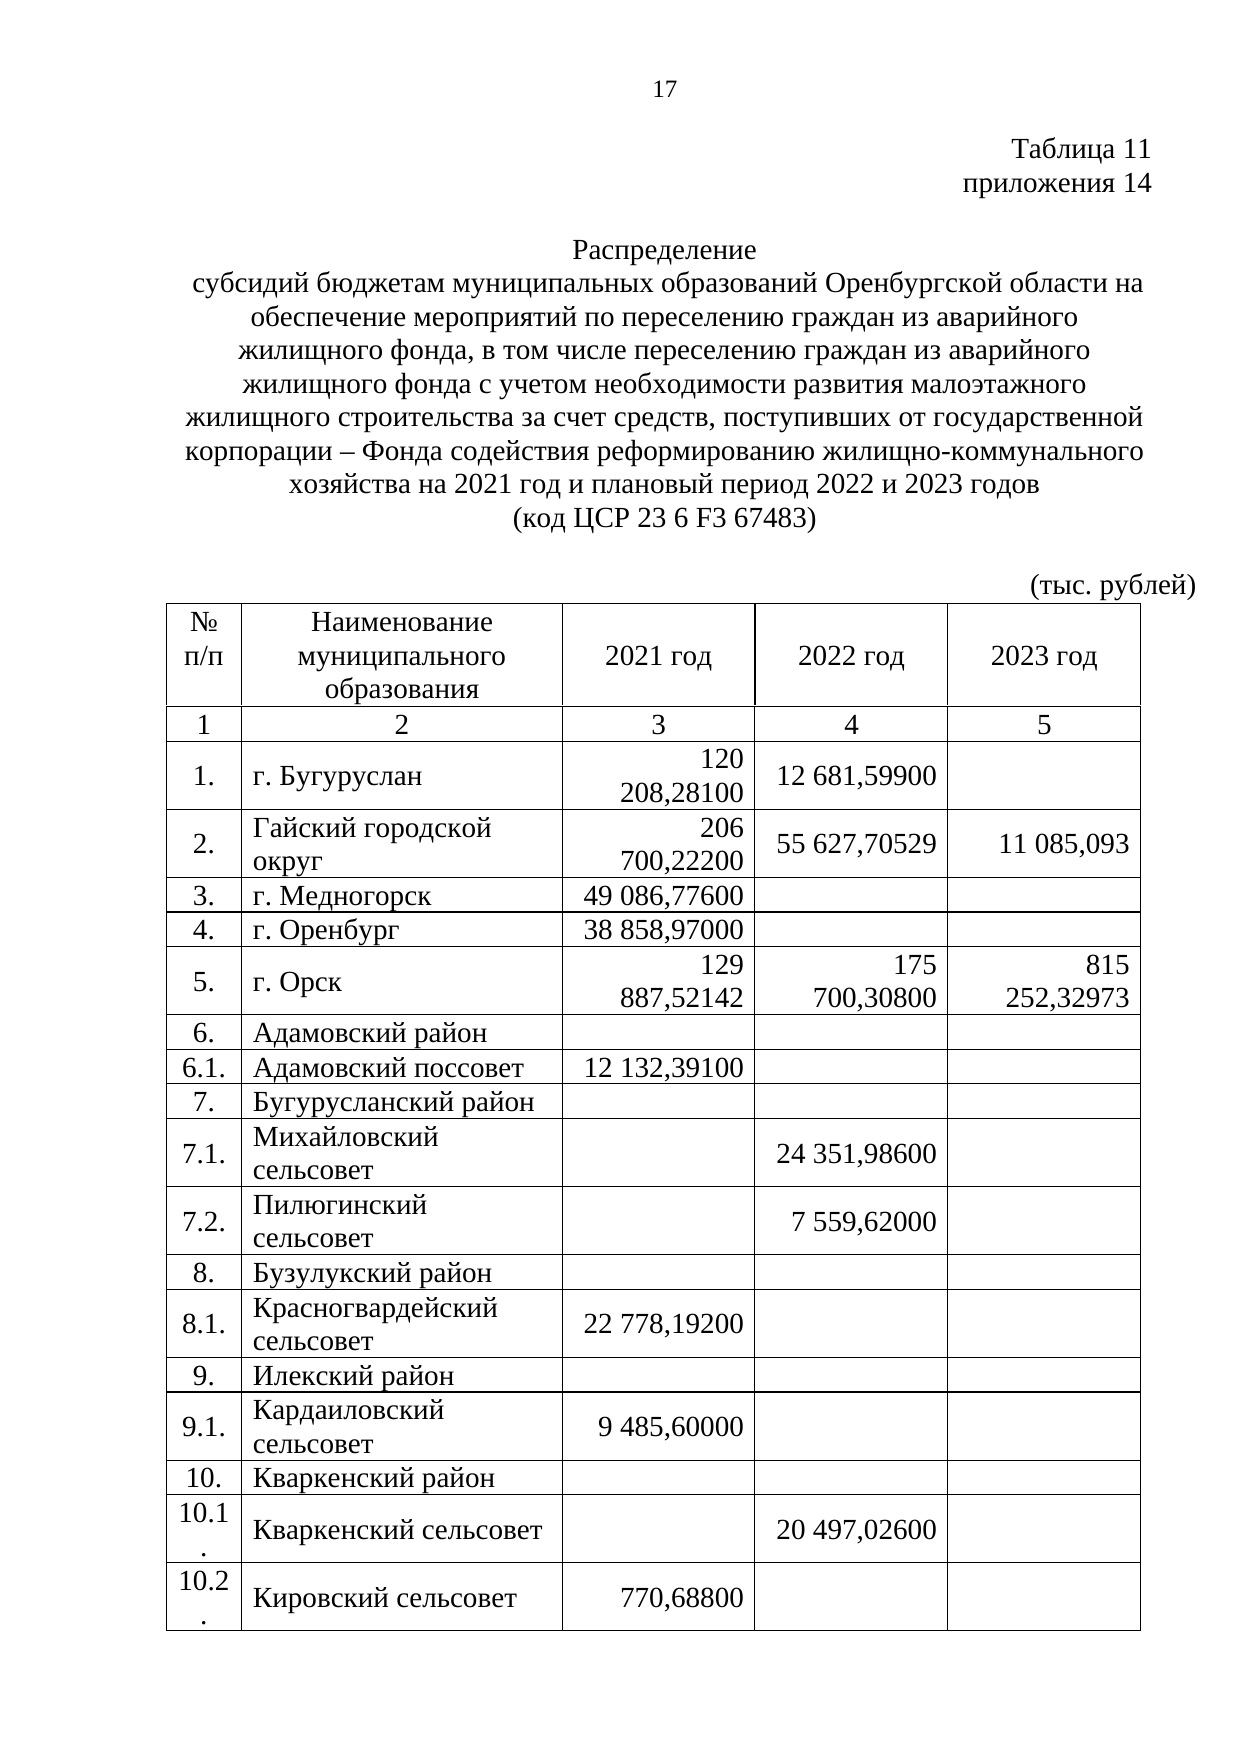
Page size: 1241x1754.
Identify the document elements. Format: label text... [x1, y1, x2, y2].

table_cell 8.1. [167, 1290, 241, 1357]
table_cell 770,68800 [563, 1563, 754, 1630]
table_cell [563, 1461, 754, 1494]
table_cell 22 778,19200 [563, 1290, 754, 1357]
table_cell [948, 1290, 1140, 1357]
table_cell [755, 1393, 947, 1459]
table_cell 6.1. [167, 1050, 241, 1083]
table_cell [755, 1255, 947, 1289]
table_cell [755, 1563, 947, 1630]
table_cell Кваркенский район [242, 1461, 562, 1494]
table_cell [755, 1015, 947, 1049]
table_cell [755, 878, 947, 911]
table_cell 6. [167, 1015, 241, 1049]
table_cell [755, 1461, 947, 1494]
table_cell [948, 1563, 1140, 1630]
table_cell Гайский городской округ [242, 810, 562, 877]
table_cell 7.1. [167, 1119, 241, 1186]
table_cell [948, 1358, 1140, 1391]
table_cell [755, 1290, 947, 1357]
table_cell 4. [167, 913, 241, 946]
table_header 1 [167, 707, 241, 741]
table_cell 129 887,52142 [563, 947, 754, 1014]
table_cell 49 086,77600 [563, 878, 754, 911]
table_cell Бузулукский район [242, 1255, 562, 1289]
table_cell Кваркенский сельсовет [242, 1495, 562, 1562]
table_cell 7 559,62000 [755, 1187, 947, 1254]
table_header 2022 год [756, 604, 947, 705]
table_cell [948, 1187, 1140, 1254]
table_cell 206 700,22200 [563, 810, 754, 877]
table_cell 9.1. [167, 1393, 241, 1459]
text субсидий бюджетам муниципальных образований Оренбургской области на обеспечение мероприятий по переселению граждан из аварийного жилищного фонда, в том числе переселению граждан из аварийного жилищного фонда с учетом необходимости развития малоэтажного жилищного строительства за счет средств, поступивших от государственной корпорации – Фонда содействия реформированию жилищно-коммунального хозяйства на 2021 год и плановый период 2022 и 2023 годов [177, 265, 1152, 500]
table_cell [755, 913, 947, 946]
table_cell 815 252,32973 [948, 947, 1140, 1014]
table_cell 7.2. [167, 1187, 241, 1254]
table_cell г. Оренбург [242, 913, 562, 946]
table_cell [563, 1015, 754, 1049]
table_header 2 [242, 707, 562, 741]
table_cell 120 208,28100 [563, 742, 754, 809]
text приложения 14 [177, 165, 1152, 198]
table_cell [948, 1255, 1140, 1289]
table_cell [948, 878, 1140, 911]
text Распределение [177, 232, 1152, 265]
table_cell 55 627,70529 [755, 810, 947, 877]
table_cell 10.2. [167, 1563, 241, 1630]
table_cell [948, 742, 1140, 809]
table_cell 175 700,30800 [755, 947, 947, 1014]
table_cell 20 497,02600 [755, 1495, 947, 1562]
table_cell [948, 1393, 1140, 1459]
table_cell 10. [167, 1461, 241, 1494]
table_cell 9. [167, 1358, 241, 1391]
text Таблица 11 [177, 131, 1152, 165]
table_cell 9 485,60000 [563, 1393, 754, 1459]
table_cell [948, 1015, 1140, 1049]
table_cell Бугурусланский район [242, 1084, 562, 1118]
table_header 2021 год [563, 604, 754, 705]
table_cell [948, 1119, 1140, 1186]
table_cell г. Орск [242, 947, 562, 1014]
table_cell [755, 1050, 947, 1083]
table_cell 3. [167, 878, 241, 911]
table_cell [563, 1187, 754, 1254]
table_cell [948, 1050, 1140, 1083]
table_header 2023 год [948, 604, 1140, 705]
table_cell [563, 1495, 754, 1562]
table_cell Красногвардейский сельсовет [242, 1290, 562, 1357]
table_cell Кировский сельсовет [242, 1563, 562, 1630]
table_cell 38 858,97000 [563, 913, 754, 946]
table_cell 24 351,98600 [755, 1119, 947, 1186]
table_header Наименование муниципального образования [242, 604, 562, 705]
table_cell Адамовский поссовет [242, 1050, 562, 1083]
text (тыс. рублей) [177, 567, 1196, 601]
table_cell г. Бугуруслан [242, 742, 562, 809]
table_cell Пилюгинский сельсовет [242, 1187, 562, 1254]
table_cell Кардаиловский сельсовет [242, 1393, 562, 1459]
table_cell [948, 913, 1140, 946]
table_cell 2. [167, 810, 241, 877]
table_cell 1. [167, 742, 241, 809]
table_cell 8. [167, 1255, 241, 1289]
table_cell 12 681,59900 [755, 742, 947, 809]
table_header 5 [948, 707, 1140, 741]
table_cell [948, 1495, 1140, 1562]
table_cell 11 085,093 [948, 810, 1140, 877]
table_cell Адамовский район [242, 1015, 562, 1049]
table_cell Михайловский сельсовет [242, 1119, 562, 1186]
table_cell 10.1. [167, 1495, 241, 1562]
table_header 4 [755, 707, 947, 741]
text (код ЦСР 23 6 F3 67483) [177, 500, 1152, 534]
table_cell 7. [167, 1084, 241, 1118]
table_cell [948, 1084, 1140, 1118]
table_cell 5. [167, 947, 241, 1014]
table_cell [563, 1084, 754, 1118]
table_cell [755, 1358, 947, 1391]
table_cell [948, 1461, 1140, 1494]
table_cell г. Медногорск [242, 878, 562, 911]
table_header № п/п [167, 604, 241, 705]
table_cell [563, 1119, 754, 1186]
table_cell 12 132,39100 [563, 1050, 754, 1083]
table_cell Илекский район [242, 1358, 562, 1391]
table_header 3 [563, 707, 754, 741]
table_cell [563, 1358, 754, 1391]
table_cell [563, 1255, 754, 1289]
table_cell [755, 1084, 947, 1118]
